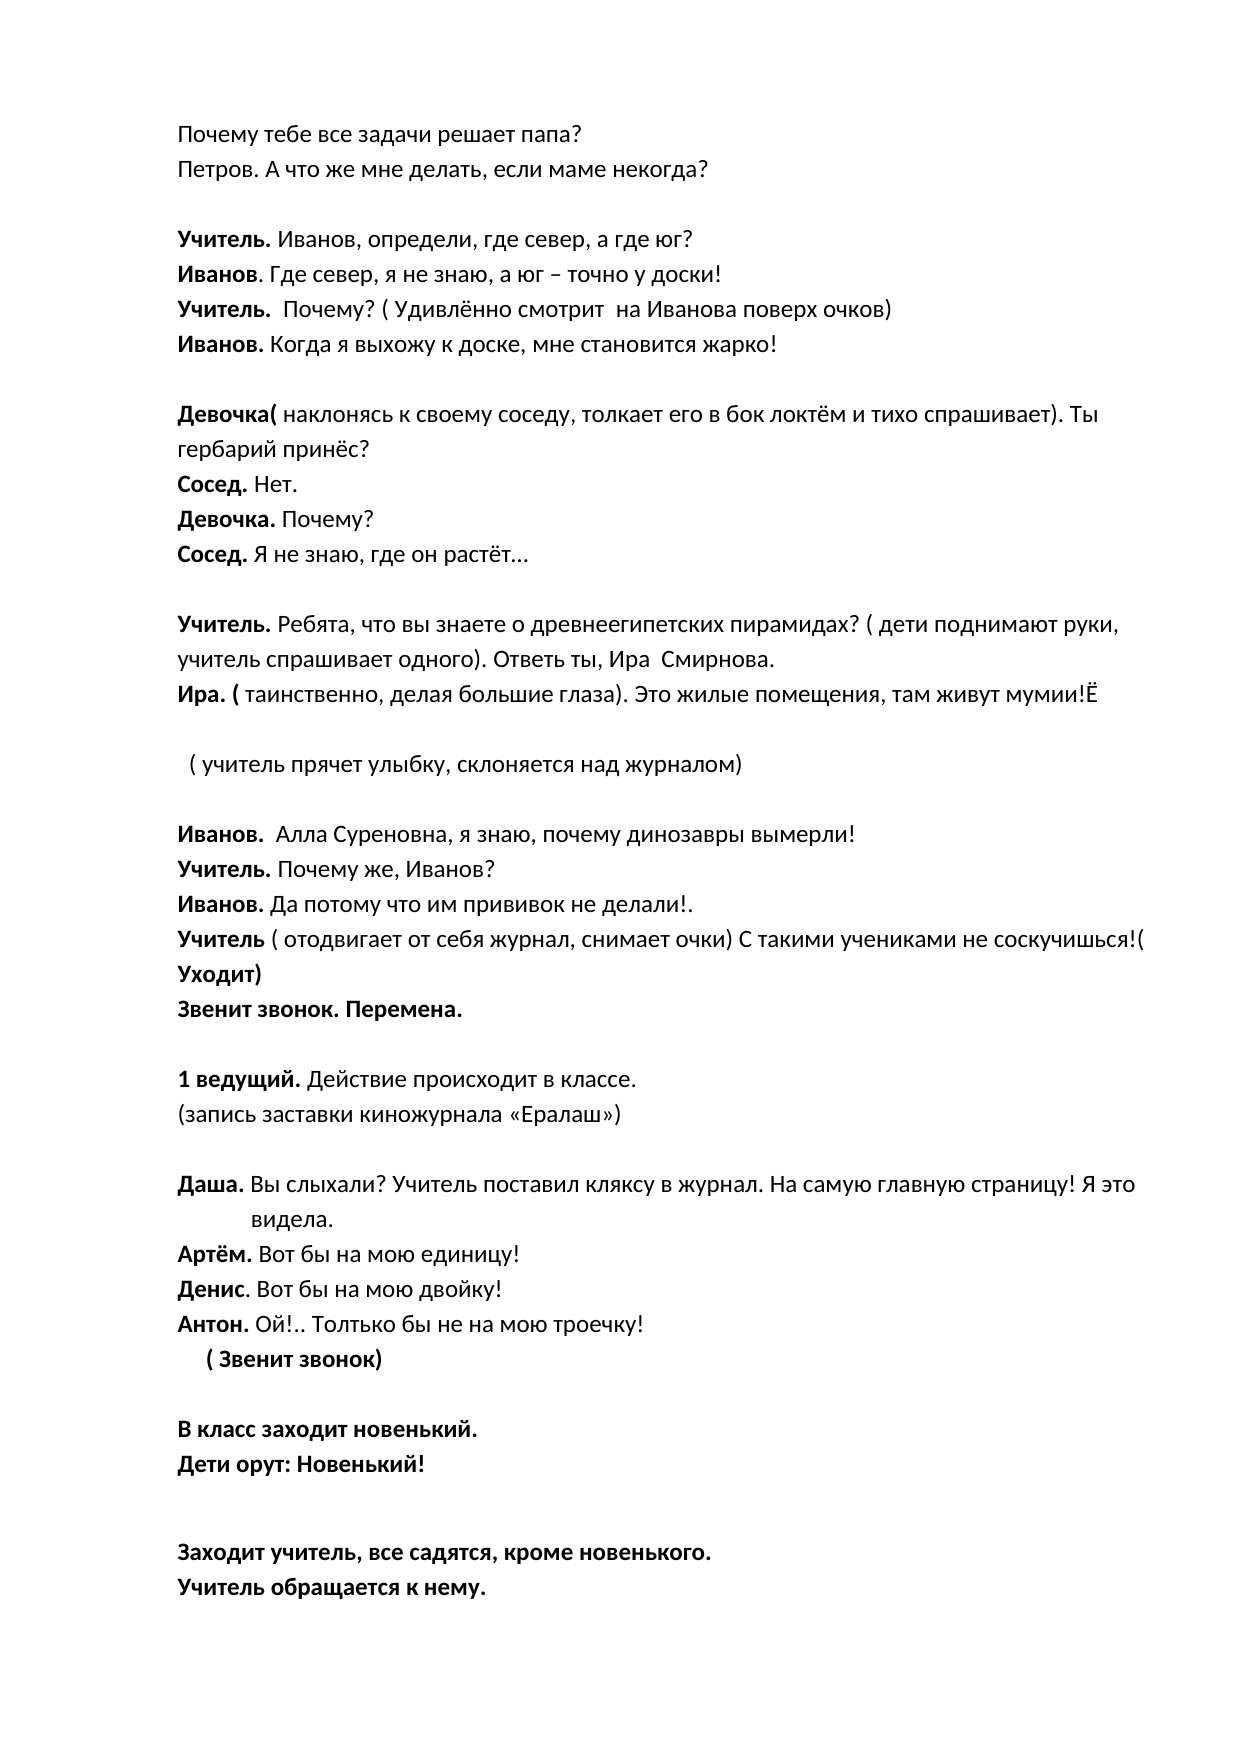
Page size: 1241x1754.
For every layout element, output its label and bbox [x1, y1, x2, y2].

text [177, 118, 1152, 1511]
text [177, 1536, 1152, 1601]
